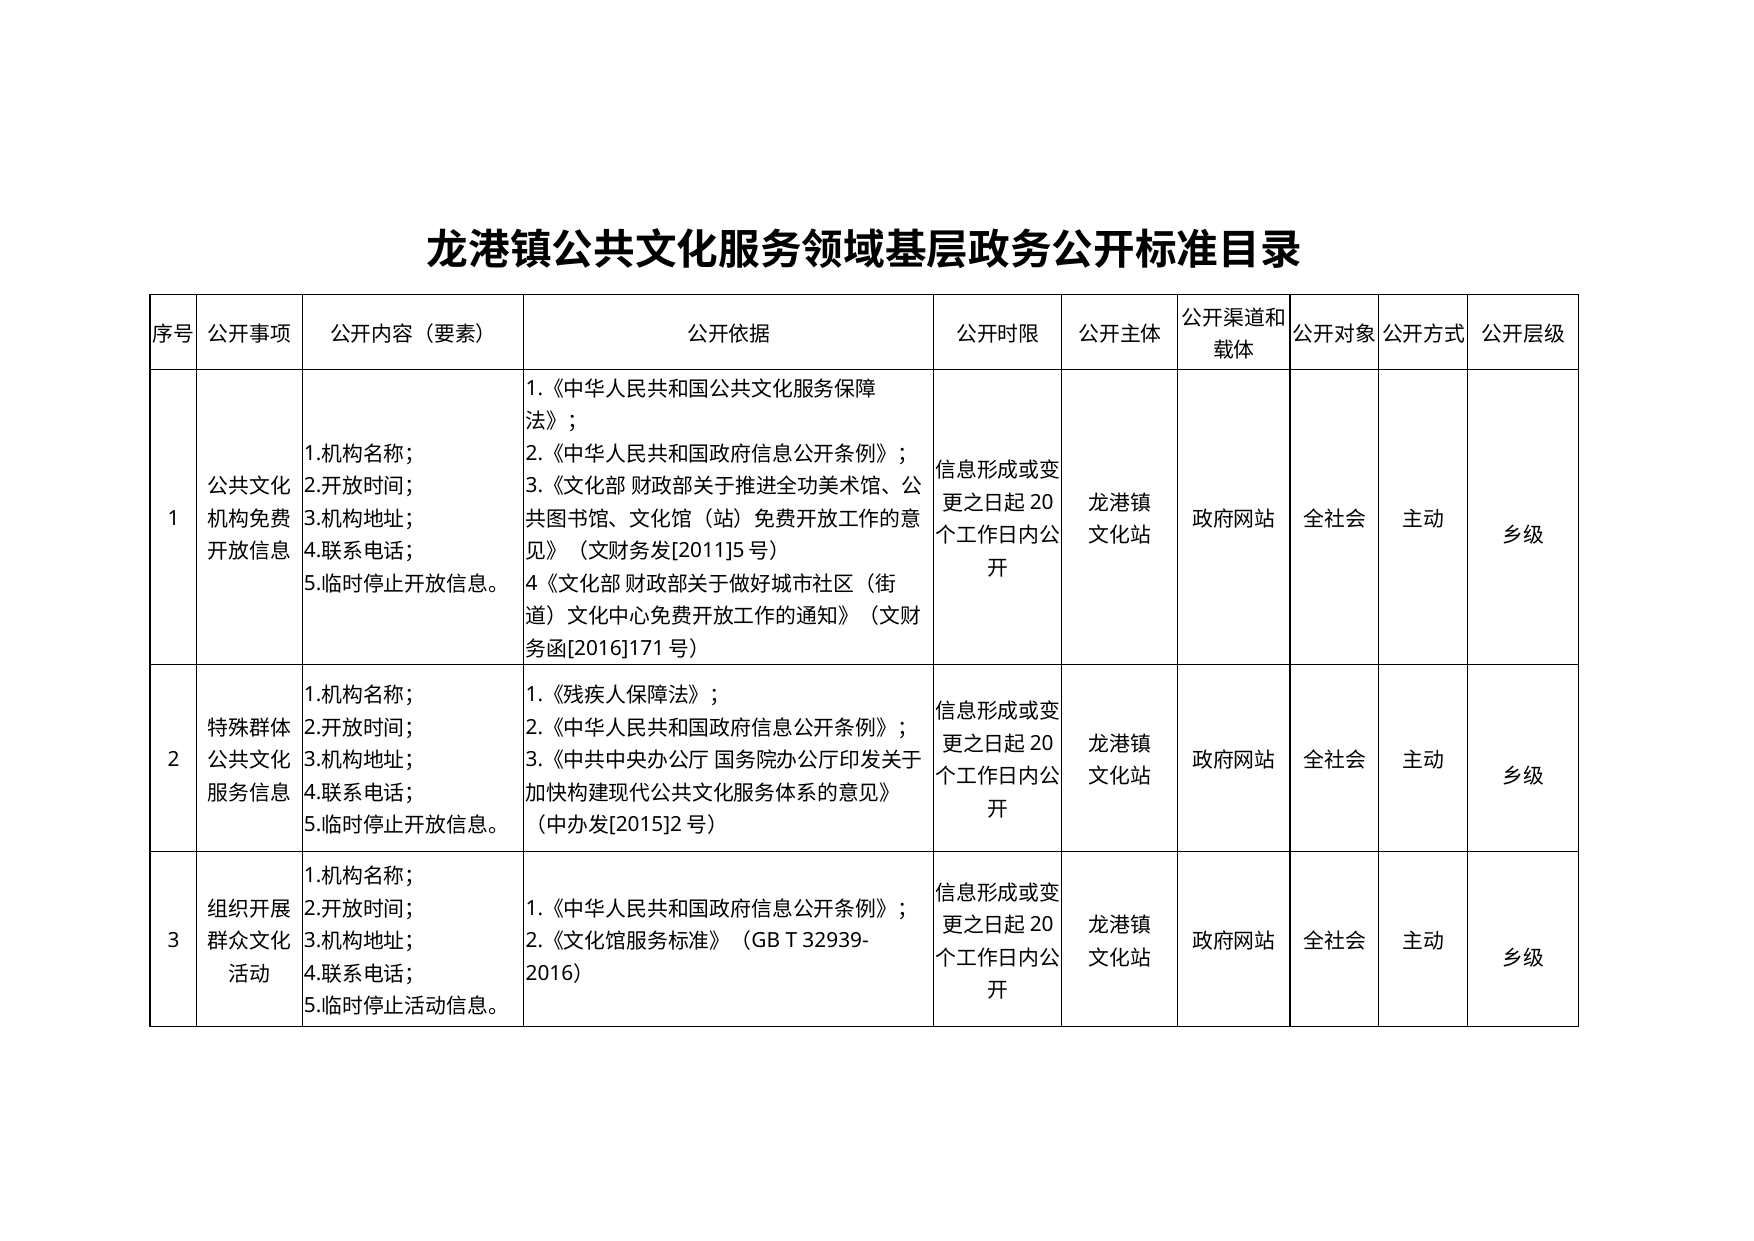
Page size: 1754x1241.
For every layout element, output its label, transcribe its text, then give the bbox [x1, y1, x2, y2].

table_cell 公开层级 [1468, 295, 1578, 368]
table_cell 1.《中华人民共和国公共文化服务保障法》； 2.《中华人民共和国政府信息公开条例》； 3.《文化部 财政部关于推进全功美术馆、公共图书馆、文化馆（站）免费开放工作的意见》（文财务发[2011]5号） 4《文化部 财政部关于做好城市社区（街道）文化中心免费开放工作的通知》（文财务函[2016]171号） [524, 370, 933, 663]
table_cell 乡级 [1468, 370, 1578, 663]
table_cell 特殊群体公共文化服务信息 [197, 665, 302, 851]
table_cell 1.机构名称； 2.开放时间； 3.机构地址； 4.联系电话； 5.临时停止开放信息。 [303, 665, 523, 851]
table_cell 公共文化机构免费开放信息 [197, 370, 302, 663]
table_cell 序号 [151, 295, 196, 368]
table_cell 3 [151, 852, 196, 1026]
table_cell 公开主体 [1062, 295, 1177, 368]
table_cell 全社会 [1291, 852, 1378, 1026]
table_cell 信息形成或变更之日起20个工作日内公开 [934, 852, 1061, 1026]
table_cell 龙港镇 文化站 [1062, 370, 1177, 663]
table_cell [524, 852, 933, 1026]
table_cell 公开渠道和载体 [1178, 295, 1289, 368]
table_cell 主动 [1379, 665, 1467, 851]
table_cell 1 [151, 370, 196, 663]
table_cell 1.机构名称； 2.开放时间； 3.机构地址； 4.联系电话； 5.临时停止开放信息。 [303, 370, 523, 663]
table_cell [303, 852, 523, 1026]
table_cell 信息形成或变更之日起20个工作日内公开 [934, 665, 1061, 851]
table_cell 全社会 [1291, 665, 1378, 851]
table_cell 1.《残疾人保障法》； 2.《中华人民共和国政府信息公开条例》； 3.《中共中央办公厅 国务院办公厅印发关于加快构建现代公共文化服务体系的意见》（中办发[2015]2号） [524, 665, 933, 851]
table_cell 主动 [1379, 370, 1467, 663]
table_cell 2 [151, 665, 196, 851]
table_cell 龙港镇 文化站 [1062, 665, 1177, 851]
table_cell 公开事项 [197, 295, 302, 368]
table_cell 公开内容（要素） [303, 295, 523, 368]
table_cell 主动 [1379, 852, 1467, 1026]
table_cell 乡级 [1468, 852, 1578, 1026]
table_cell 信息形成或变更之日起20个工作日内公开 [934, 370, 1061, 663]
table_cell 政府网站 [1178, 665, 1289, 851]
table_cell 公开依据 [524, 295, 933, 368]
table_cell 公开方式 [1379, 295, 1467, 368]
table_cell 龙港镇 文化站 [1062, 852, 1177, 1026]
table_cell 政府网站 [1178, 852, 1289, 1026]
table_cell 组织开展群众文化活动 [197, 852, 302, 1026]
table_cell 政府网站 [1178, 370, 1289, 663]
table_cell 公开时限 [934, 295, 1061, 368]
table_header 龙港镇公共文化服务领域基层政务公开标准目录 [150, 198, 1578, 293]
table_cell 公开对象 [1291, 295, 1378, 368]
table_cell 乡级 [1468, 665, 1578, 851]
table_cell 全社会 [1291, 370, 1378, 663]
